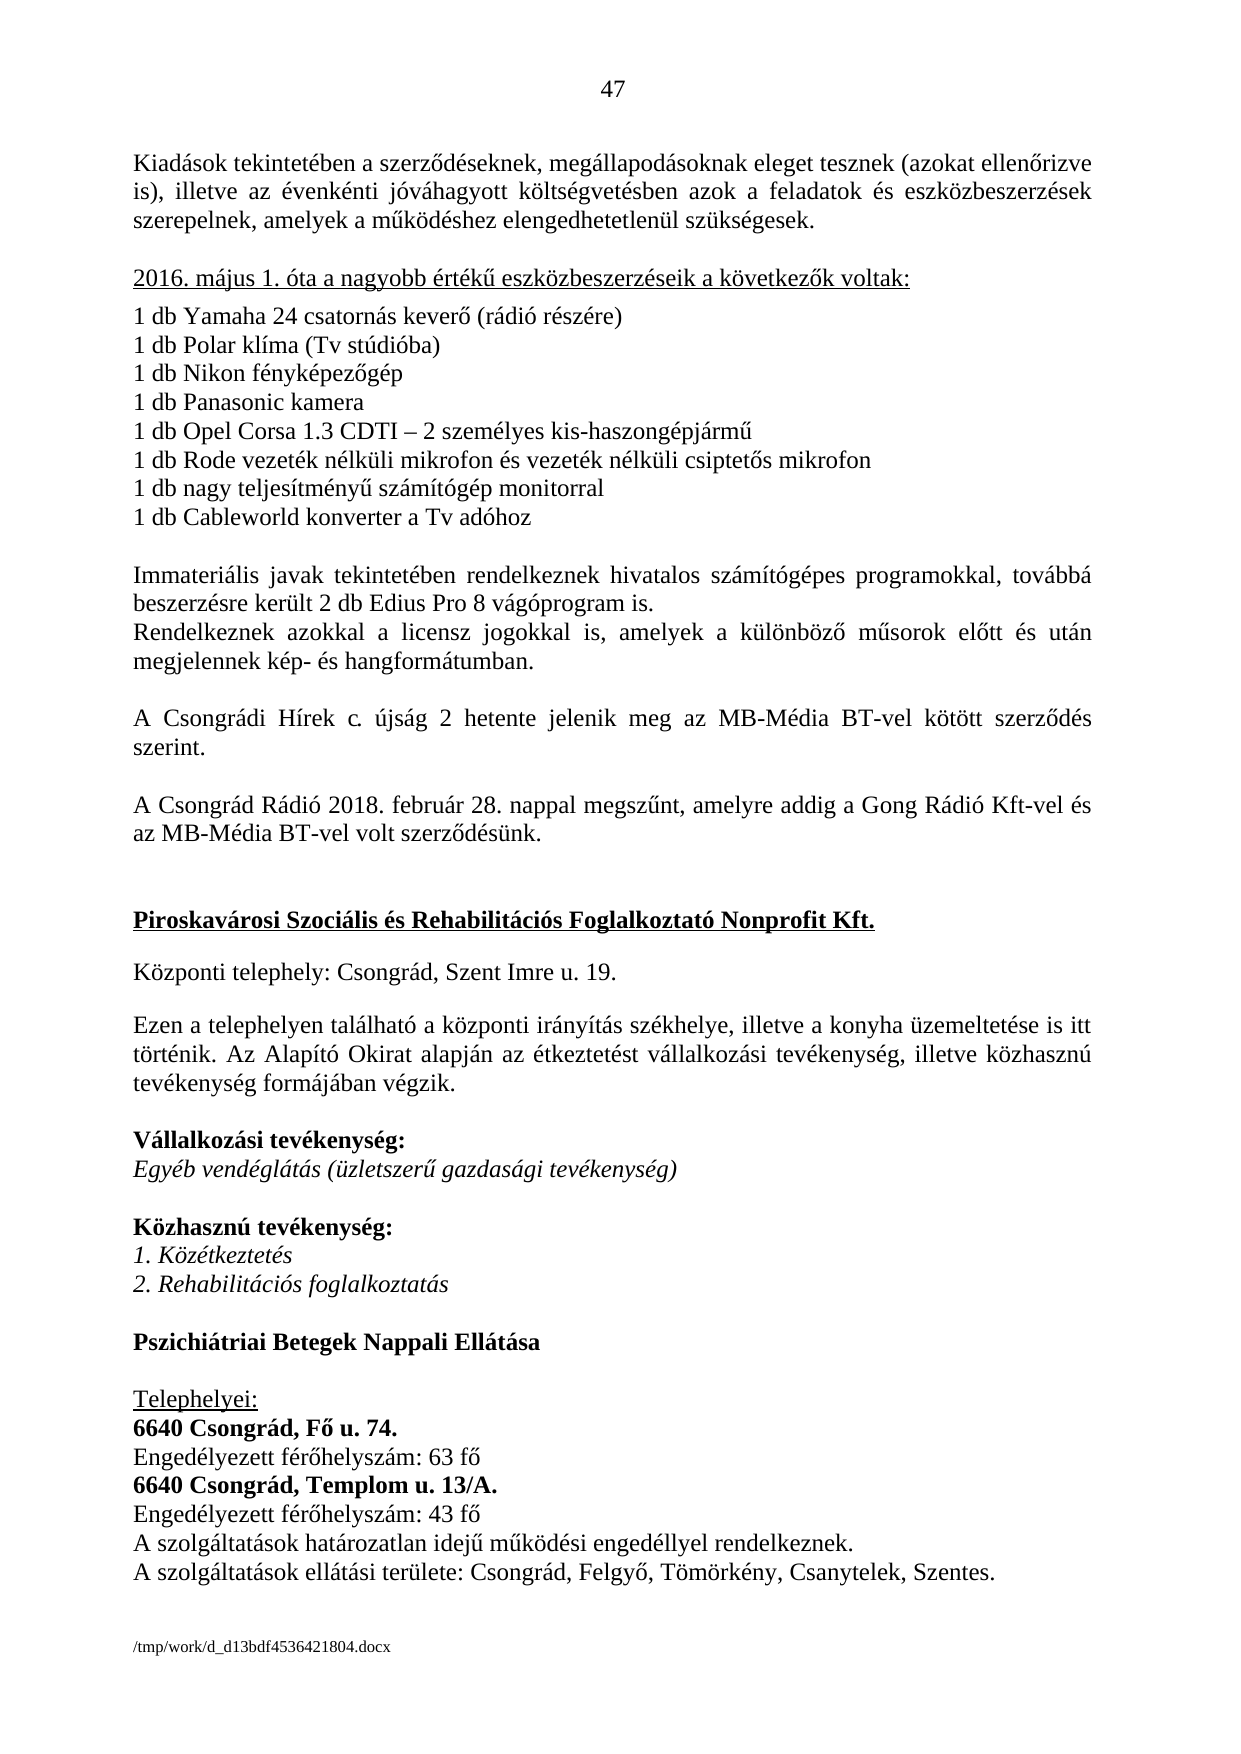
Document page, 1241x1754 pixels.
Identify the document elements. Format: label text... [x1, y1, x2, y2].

title Egyéb vendéglátás (üzletszerű gazdasági tevékenység) [133, 1154, 1093, 1183]
title 1. Közétkeztetés [133, 1240, 1093, 1269]
text Ezen a telephelyen található a központi irányítás székhelye, illetve a konyha üzemeltetése is itt történik. Az Alapító Okirat alapján az étkeztetést vállalkozási tevékenység, illetve közhasznú tevékenység formájában végzik. [133, 1010, 1093, 1097]
text Pszichiátriai Betegek Nappali Ellátása [133, 1327, 1093, 1355]
text 6640 Csongrád, Templom u. 13/A. [133, 1470, 1093, 1499]
text A szolgáltatások határozatlan idejű működési engedéllyel rendelkeznek. [133, 1528, 1093, 1557]
text A Csongrád Rádió 2018. február 28. nappal megszűnt, amelyre addig a Gong Rádió Kft-vel és az MB-Média BT-vel volt szerződésünk. [133, 790, 1093, 847]
text Piroskavárosi Szociális és Rehabilitációs Foglalkoztató Nonprofit Kft. [133, 905, 1093, 933]
text Rendelkeznek azokkal a licensz jogokkal is, amelyek a különböző műsorok előtt és után megjelennek kép- és hangformátumban. [133, 617, 1093, 675]
text 1 db Panasonic kamera [133, 387, 1093, 416]
text A Csongrádi Hírek c. újság 2 hetente jelenik meg az MB-Média BT-vel kötött szerződés szerint. [133, 703, 1093, 761]
text Központi telephely: Csongrád, Szent Imre u. 19. [133, 957, 1093, 986]
text Engedélyezett férőhelyszám: 43 fő [133, 1499, 1093, 1528]
title Vállalkozási tevékenység: [133, 1125, 1093, 1154]
title Közhasznú tevékenység: [133, 1212, 1093, 1240]
text 1 db nagy teljesítményű számítógép monitorral [133, 473, 1093, 502]
text 1 db Cableworld konverter a Tv adóhoz [133, 502, 1093, 531]
text 1 db Polar klíma (Tv stúdióba) [133, 330, 1093, 358]
text A szolgáltatások ellátási területe: Csongrád, Felgyő, Tömörkény, Csanytelek, Szentes. [133, 1557, 1093, 1585]
text Engedélyezett férőhelyszám: 63 fő [133, 1442, 1093, 1470]
text Kiadások tekintetében a szerződéseknek, megállapodásoknak eleget tesznek (azokat ellenőrizve is), illetve az évenkénti jóváhagyott költségvetésben azok a feladatok és eszközbeszerzések szerepelnek, amelyek a működéshez elengedhetetlenül szükségesek. [133, 148, 1093, 234]
text Telephelyei: [133, 1384, 1093, 1413]
text 1 db Rode vezeték nélküli mikrofon és vezeték nélküli csiptetős mikrofon [133, 445, 1093, 473]
title 2. Rehabilitációs foglalkoztatás [133, 1269, 1093, 1298]
text Immateriális javak tekintetében rendelkeznek hivatalos számítógépes programokkal, továbbá beszerzésre került 2 db Edius Pro 8 vágóprogram is. [133, 560, 1093, 617]
text 6640 Csongrád, Fő u. 74. [133, 1413, 1093, 1442]
text 1 db Yamaha 24 csatornás keverő (rádió részére) [133, 301, 1093, 330]
text 1 db Opel Corsa 1.3 CDTI – 2 személyes kis-haszongépjármű [133, 416, 1093, 445]
text 1 db Nikon fényképezőgép [133, 358, 1093, 387]
text 2016. május 1. óta a nagyobb értékű eszközbeszerzéseik a következők voltak: [133, 263, 1093, 291]
